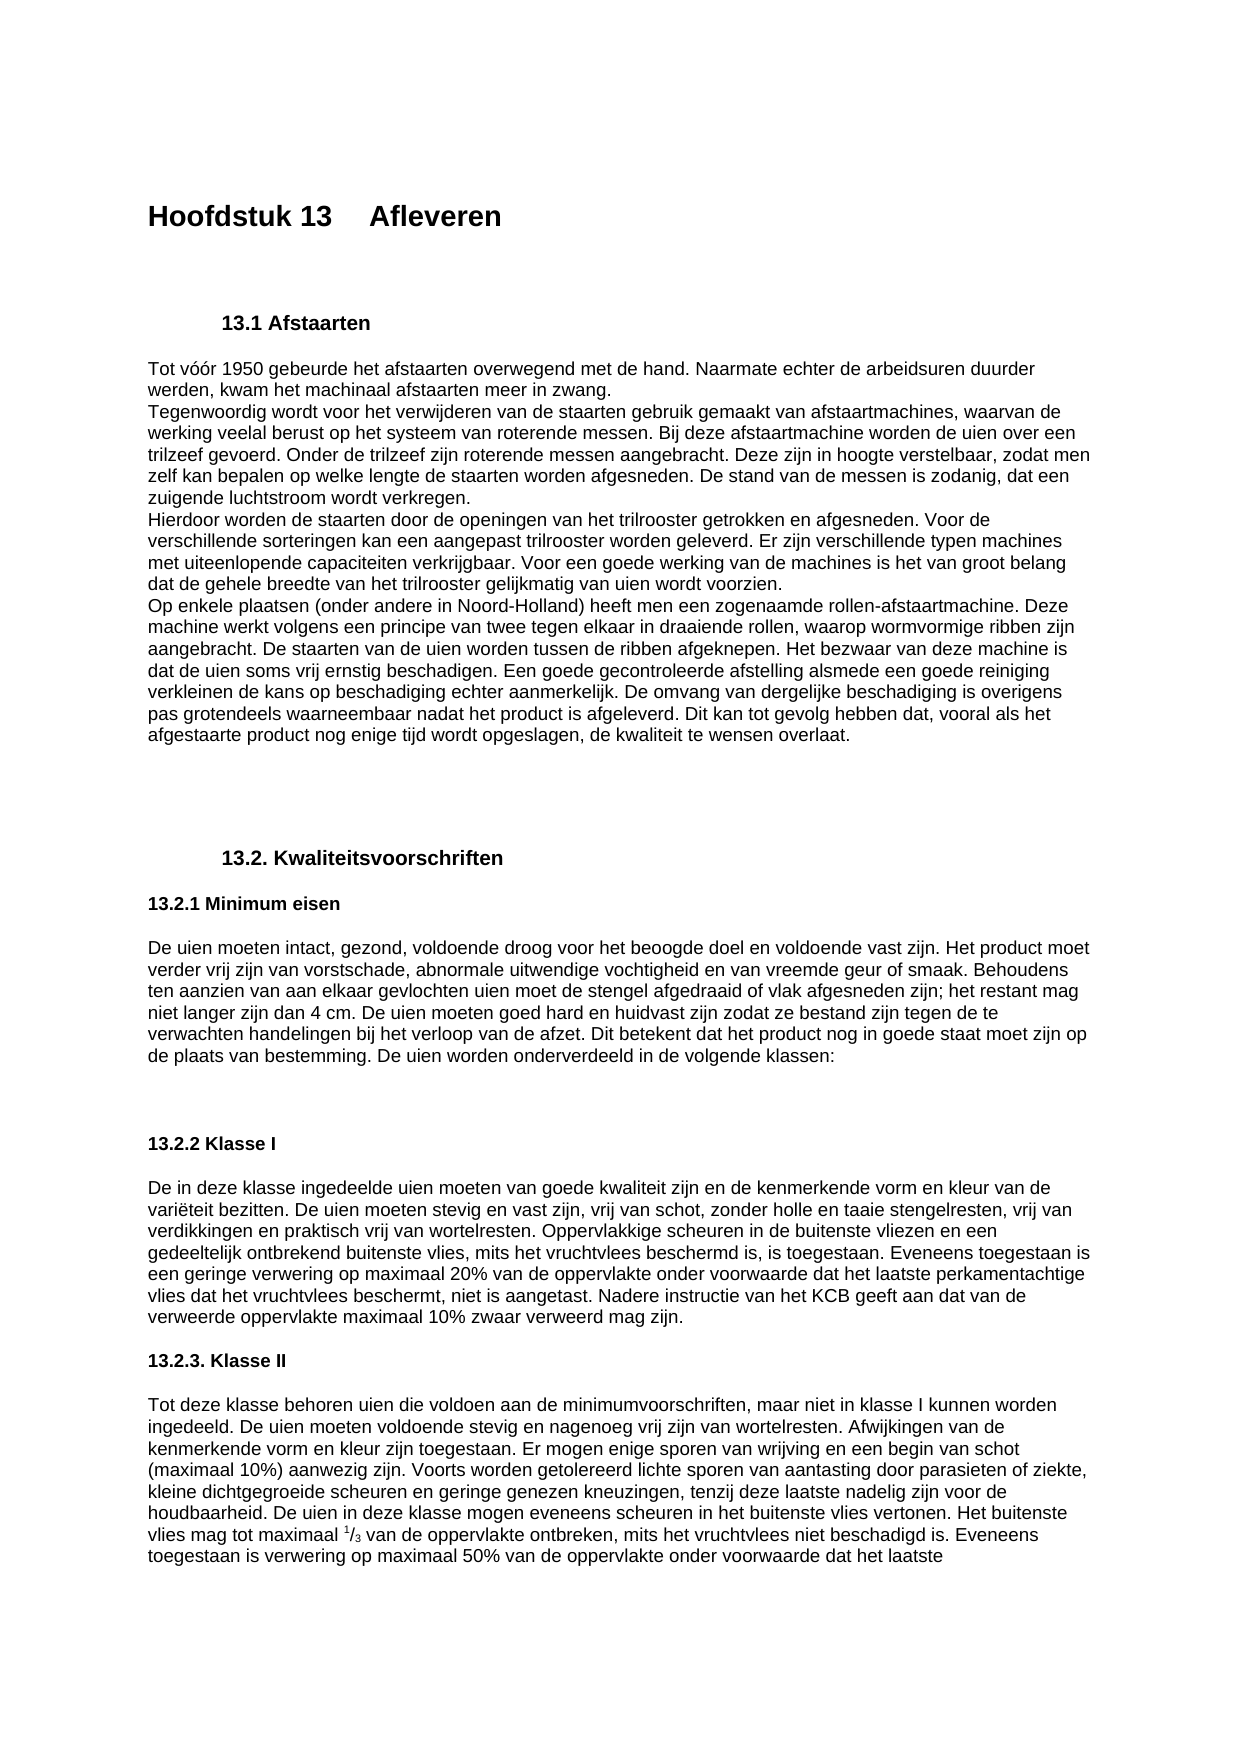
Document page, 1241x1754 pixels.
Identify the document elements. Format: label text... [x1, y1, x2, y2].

text 13.1 Afstaarten [148, 311, 1093, 335]
text 13.2.3. Klasse II [148, 1350, 1093, 1372]
text 13.2.2 Klasse I [148, 1133, 1093, 1154]
text De in deze klasse ingedeelde uien moeten van goede kwaliteit zijn en de kenmerkende vorm en kleur van de variëteit bezitten. De uien moeten stevig en vast zijn, vrij van schot, zonder holle en taaie stengelresten, vrij van verdikkingen en praktisch vrij van wortelresten. Oppervlakkige scheuren in de buitenste vliezen en een gedeeltelijk ontbrekend buitenste vlies, mits het vruchtvlees beschermd is, is toegestaan. Eveneens toegestaan is een geringe verwering op maximaal 20% van de oppervlakte onder voorwaarde dat het laatste perkamentachtige vlies dat het vruchtvlees beschermt, niet is aangetast. Nadere instructie van het KCB geeft aan dat van de verweerde oppervlakte maximaal 10% zwaar verweerd mag zijn. [148, 1177, 1093, 1328]
text Tot vóór 1950 gebeurde het afstaarten overwegend met de hand. Naarmate echter de arbeidsuren duurder werden, kwam het machinaal afstaarten meer in zwang. Tegenwoordig wordt voor het verwijderen van de staarten gebruik gemaakt van afstaartmachines, waarvan de werking veelal berust op het systeem van roterende messen. Bij deze afstaartmachine worden de uien over een trilzeef gevoerd. Onder de trilzeef zijn roterende messen aangebracht. Deze zijn in hoogte verstelbaar, zodat men zelf kan bepalen op welke lengte de staarten worden afgesneden. De stand van de messen is zodanig, dat een zuigende luchtstroom wordt verkregen. Hierdoor worden de staarten door de openingen van het trilrooster getrokken en afgesneden. Voor de verschillende sorteringen kan een aangepast trilrooster worden geleverd. Er zijn verschillende typen machines met uiteenlopende capaciteiten verkrijgbaar. Voor een goede werking van de machines is het van groot belang dat de gehele breedte van het trilrooster gelijkmatig van uien wordt voorzien. Op enkele plaatsen (onder andere in Noord-Holland) heeft men een zogenaamde rollen-afstaartmachine. Deze machine werkt volgens een principe van twee tegen elkaar in draaiende rollen, waarop wormvormige ribben zijn aangebracht. De staarten van de uien worden tussen de ribben afgeknepen. Het bezwaar van deze machine is dat de uien soms vrij ernstig beschadigen. Een goede gecontroleerde afstelling alsmede een goede reiniging verkleinen de kans op beschadiging echter aanmerkelijk. De omvang van dergelijke beschadiging is overigens pas grotendeels waarneembaar nadat het product is afgeleverd. Dit kan tot gevolg hebben dat, vooral als het afgestaarte product nog enige tijd wordt opgeslagen, de kwaliteit te wensen overlaat. [148, 357, 1093, 746]
text De uien moeten intact, gezond, voldoende droog voor het beoogde doel en voldoende vast zijn. Het product moet verder vrij zijn van vorstschade, abnormale uitwendige vochtigheid en van vreemde geur of smaak. Behoudens ten aanzien van aan elkaar gevlochten uien moet de stengel afgedraaid of vlak afgesneden zijn; het restant mag niet langer zijn dan 4 cm. De uien moeten goed hard en huidvast zijn zodat ze bestand zijn tegen de te verwachten handelingen bij het verloop van de afzet. Dit betekent dat het product nog in goede staat moet zijn op de plaats van bestemming. De uien worden onderverdeeld in de volgende klassen: [148, 937, 1093, 1066]
text 13.2.1 Minimum eisen [148, 893, 1093, 914]
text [148, 1394, 1093, 1567]
text 13.2. Kwaliteitsvoorschriften [148, 846, 1093, 870]
text Hoofdstuk 13 Afleveren [148, 199, 1093, 232]
